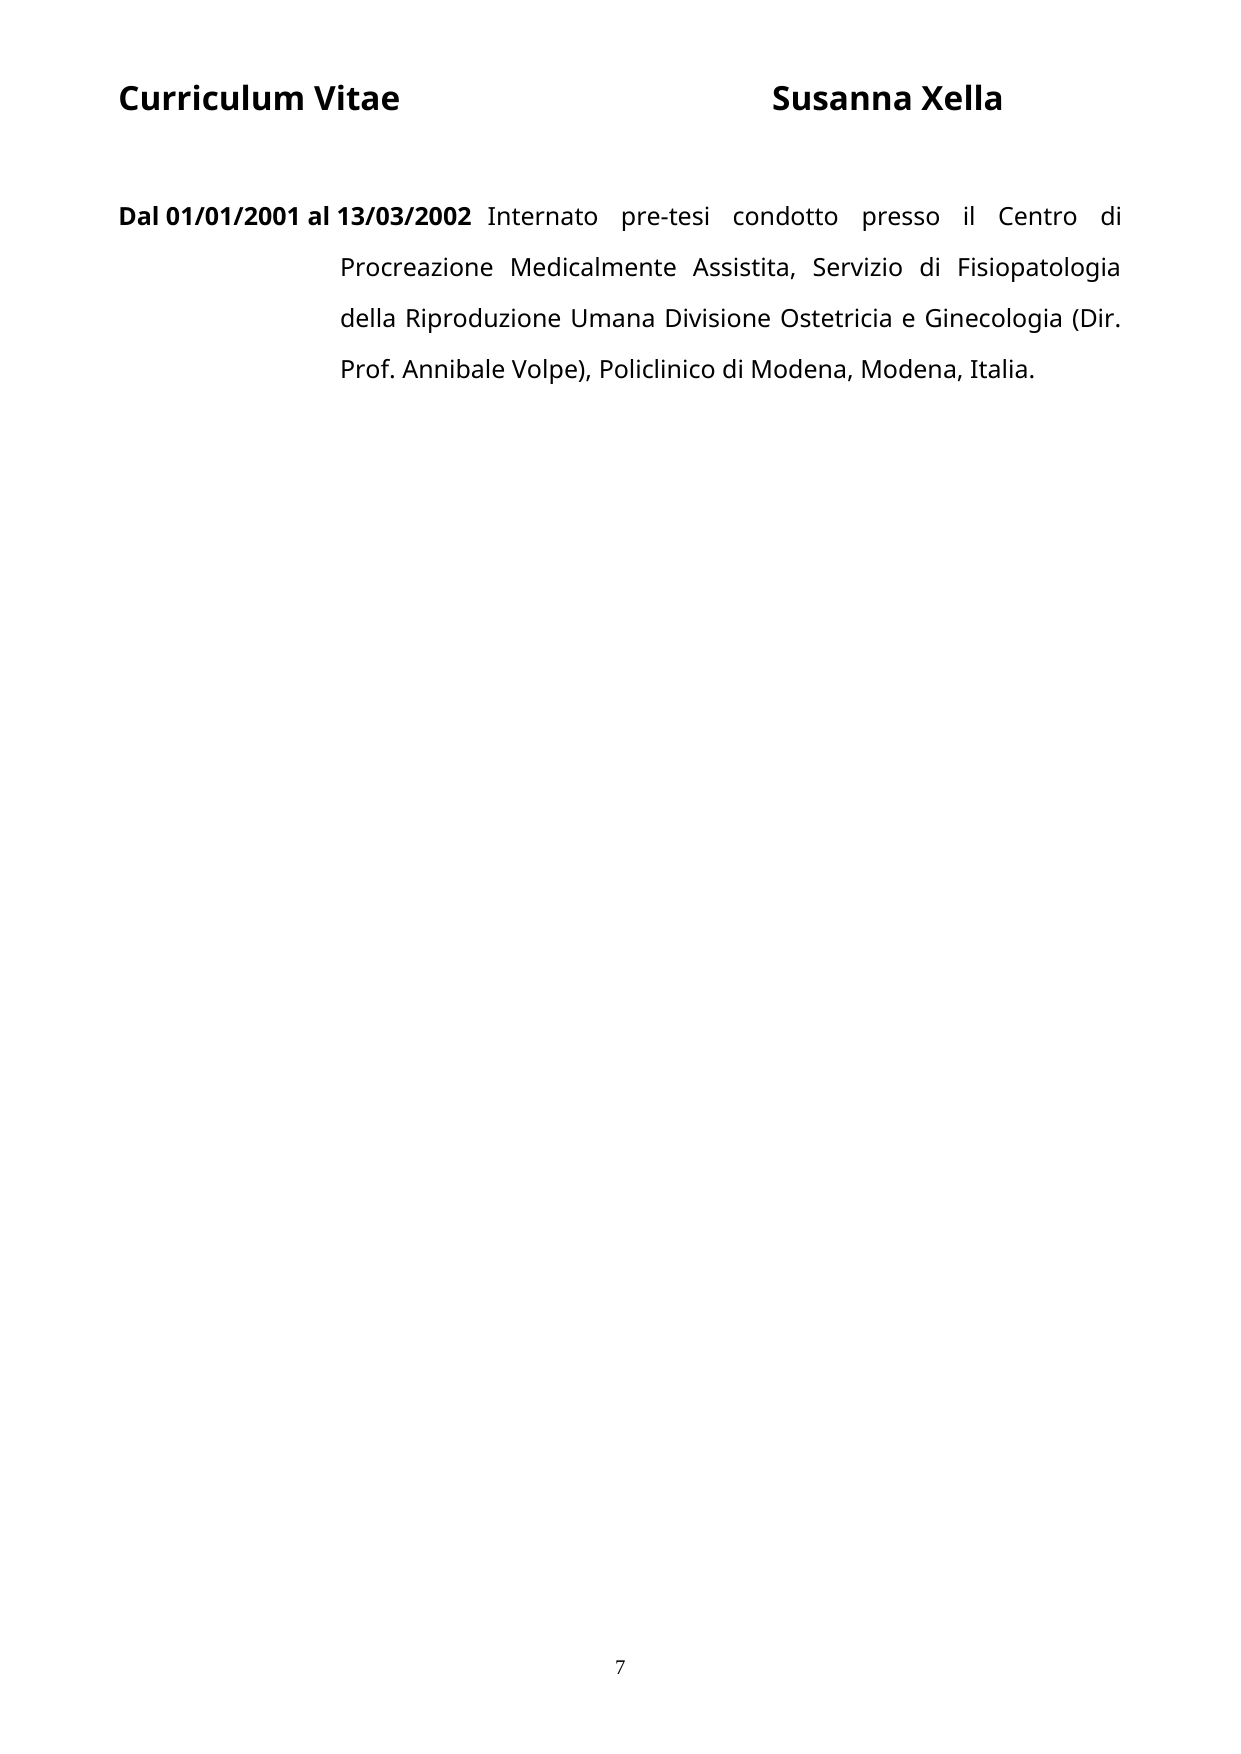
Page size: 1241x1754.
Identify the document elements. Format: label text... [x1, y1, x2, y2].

text Dal 01/01/2001 al 13/03/2002 Internato pre-tesi condotto presso il Centro di Procreazione Medicalmente Assistita, Servizio di Fisiopatologia della Riproduzione Umana Divisione Ostetricia e Ginecologia (Dir. Prof. Annibale Volpe), Policlinico di Modena, Modena, Italia. [118, 199, 1122, 386]
